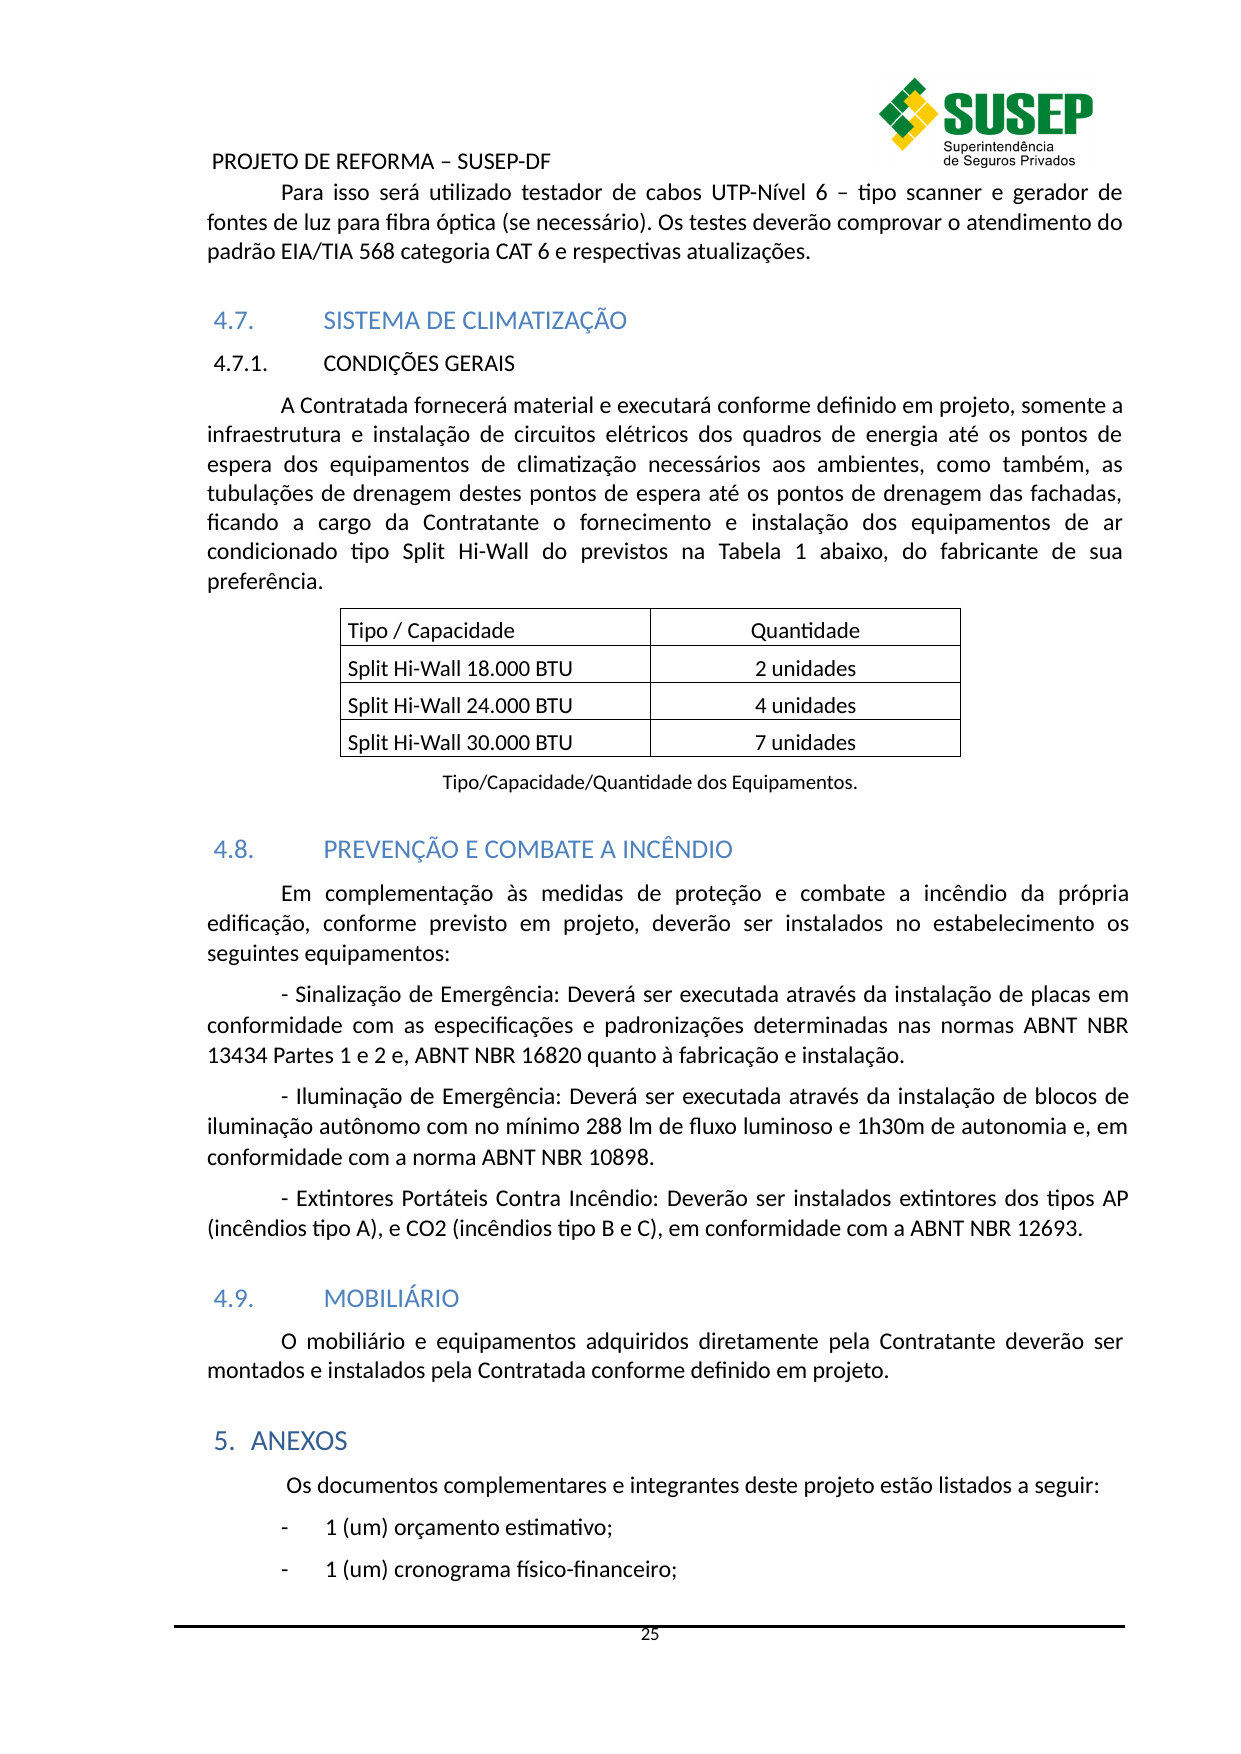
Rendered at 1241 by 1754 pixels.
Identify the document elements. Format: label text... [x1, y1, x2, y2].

text Em complementação às medidas de proteção e combate a incêndio da própria edificação, conforme previsto em projeto, deverão ser instalados no estabelecimento os seguintes equipamentos: [207, 878, 1130, 967]
text Tipo/Capacidade/Quantidade dos Equipamentos. [177, 769, 1123, 795]
text Os documentos complementares e integrantes deste projeto estão listados a seguir: [207, 1471, 1130, 1500]
subtitle MOBILIÁRIO [213, 1281, 1130, 1314]
subtitle ANEXOS [213, 1422, 1130, 1458]
subtitle PREVENÇÃO E COMBATE A INCÊNDIO [213, 832, 1130, 865]
table_cell 7 unidades [651, 720, 960, 756]
table_cell 4 unidades [651, 683, 960, 719]
table_cell Split Hi-Wall 18.000 BTU [341, 646, 650, 682]
subtitle CONDIÇÕES GERAIS [213, 348, 1130, 378]
table_cell Split Hi-Wall 24.000 BTU [341, 683, 650, 719]
list 1 (um) orçamento estimativo; [207, 1512, 1124, 1542]
text O mobiliário e equipamentos adquiridos diretamente pela Contratante deverão ser montados e instalados pela Contratada conforme definido em projeto. [207, 1326, 1124, 1385]
text Para isso será utilizado testador de cabos UTP-Nível 6 – tipo scanner e gerador de fontes de luz para fibra óptica (se necessário). Os testes deverão comprovar o atendimento do padrão EIA/TIA 568 categoria CAT 6 e respectivas atualizações. [207, 177, 1124, 265]
text - Sinalização de Emergência: Deverá ser executada através da instalação de placas em conformidade com as especificações e padronizações determinadas nas normas ABNT NBR 13434 Partes 1 e 2 e, ABNT NBR 16820 quanto à fabricação e instalação. [207, 979, 1130, 1069]
list 1 (um) cronograma físico-financeiro; [207, 1554, 1124, 1583]
table_cell 2 unidades [651, 646, 960, 682]
subtitle SISTEMA DE CLIMATIZAÇÃO [213, 303, 1130, 336]
text A Contratada fornecerá material e executará conforme definido em projeto, somente a infraestrutura e instalação de circuitos elétricos dos quadros de energia até os pontos de espera dos equipamentos de climatização necessários aos ambientes, como também, as tubulações de drenagem destes pontos de espera até os pontos de drenagem das fachadas, ficando a cargo da Contratante o fornecimento e instalação dos equipamentos de ar condicionado tipo Split Hi-Wall do previstos na Tabela 1 abaixo, do fabricante de sua preferência. [207, 390, 1124, 595]
table_header Quantidade [651, 609, 960, 644]
text - Iluminação de Emergência: Deverá ser executada através da instalação de blocos de iluminação autônomo com no mínimo 288 lm de fluxo luminoso e 1h30m de autonomia e, em conformidade com a norma ABNT NBR 10898. [207, 1081, 1130, 1171]
text - Extintores Portáteis Contra Incêndio: Deverão ser instalados extintores dos tipos AP (incêndios tipo A), e CO2 (incêndios tipo B e C), em conformidade com a ABNT NBR 12693. [207, 1183, 1130, 1242]
picture [875, 75, 1096, 170]
table_cell Split Hi-Wall 30.000 BTU [341, 720, 650, 756]
table_header Tipo / Capacidade [341, 609, 650, 644]
